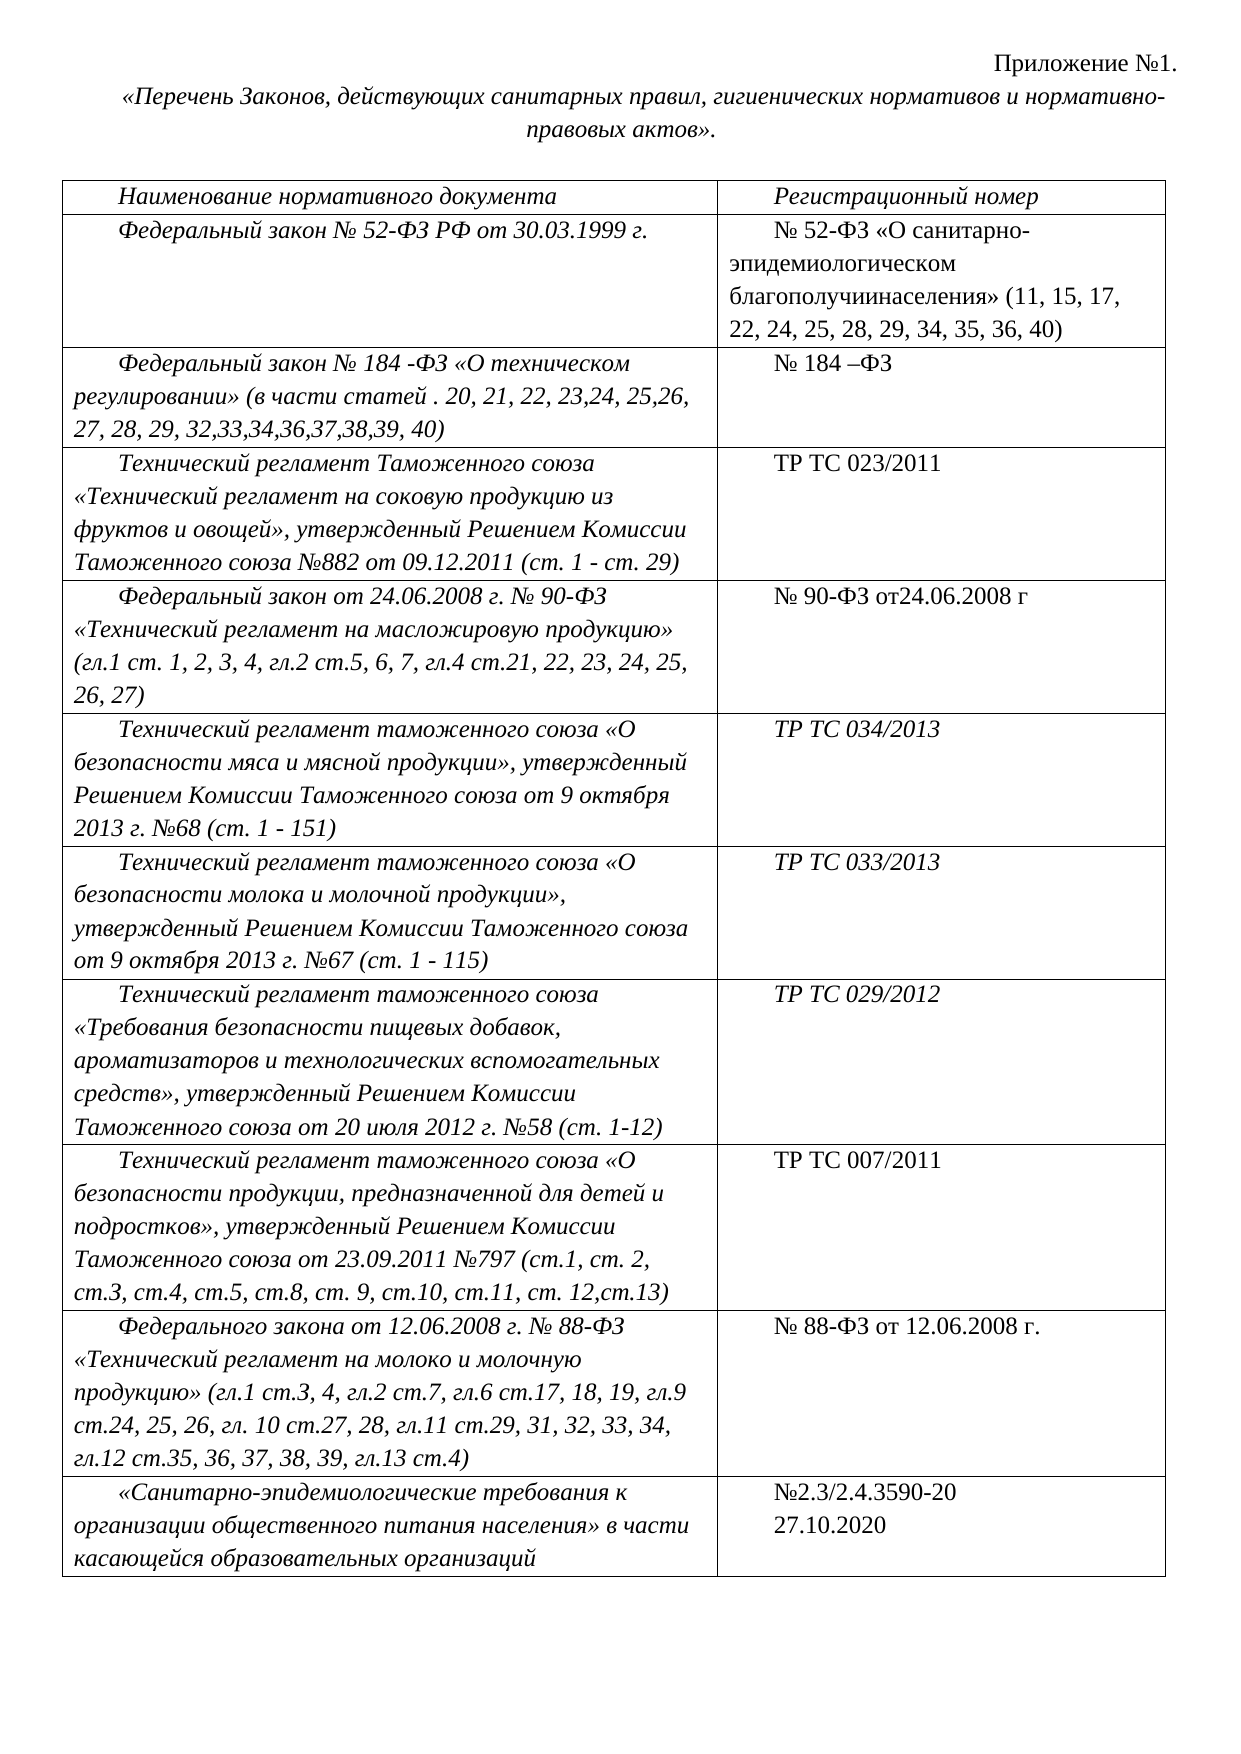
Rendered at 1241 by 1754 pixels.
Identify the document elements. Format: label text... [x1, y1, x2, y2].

table_cell Технический регламент таможенного союза «Требования безопасности пищевых добавок, ароматизаторов и технологических вспомогательных средств», утвержденный Решением Комиссии Таможенного союза от 20 июля 2012 г. №58 (ст. 1-12) [63, 980, 717, 1144]
table_header Регистрационный номер [718, 181, 1165, 214]
table_cell TP ТС 007/2011 [718, 1145, 1165, 1310]
table_cell TP ТС 029/2012 [718, 980, 1165, 1144]
table_cell №2.3/2.4.3590-20 27.10.2020 [718, 1477, 1165, 1576]
text Приложение №1. [65, 48, 1177, 77]
table_cell Технический регламент таможенного союза «О безопасности мяса и мясной продукции», утвержденный Решением Комиссии Таможенного союза от 9 октября 2013 г. №68 (ст. 1 - 151) [63, 714, 717, 846]
table_cell № 90-ФЗ от24.06.2008 г [718, 581, 1165, 713]
table_cell «Санитарно-эпидемиологические требования к организации общественного питания населения» в части касающейся образовательных организаций [63, 1477, 717, 1576]
table_cell № 88-ФЗ от 12.06.2008 г. [718, 1311, 1165, 1476]
table_cell Технический регламент таможенного союза «О безопасности продукции, предназначенной для детей и подростков», утвержденный Решением Комиссии Таможенного союза от 23.09.2011 №797 (ст.1, ст. 2, ст.З, ст.4, ст.5, ст.8, ст. 9, ст.10, ст.11, ст. 12,ст.13) [63, 1145, 717, 1310]
table_cell TP ТС 034/2013 [718, 714, 1165, 846]
table_cell № 184 –ФЗ [718, 348, 1165, 447]
table_cell № 52-ФЗ «О санитарноэпидемиологическом благополучиинаселения» (11, 15, 17, 22, 24, 25, 28, 29, 34, 35, 36, 40) [718, 215, 1165, 347]
table_cell TP ТС 033/2013 [718, 847, 1165, 978]
table_cell Федерального закона от 12.06.2008 г. № 88-ФЗ «Технический регламент на молоко и молочную продукцию» (гл.1 ст.З, 4, гл.2 ст.7, гл.6 ст.17, 18, 19, гл.9 ст.24, 25, 26, гл. 10 ст.27, 28, гл.11 ст.29, 31, 32, 33, 34, гл.12 ст.35, 36, 37, 38, 39, гл.13 ст.4) [63, 1311, 717, 1476]
text «Перечень Законов, действующих санитарных правил, гигиенических нормативов и нормативно-правовых актов». [65, 81, 1177, 143]
table_header Наименование нормативного документа [63, 181, 717, 214]
table_cell Федеральный закон от 24.06.2008 г. № 90-ФЗ «Технический регламент на масложировую продукцию» (гл.1 ст. 1, 2, 3, 4, гл.2 ст.5, 6, 7, гл.4 ст.21, 22, 23, 24, 25, 26, 27) [63, 581, 717, 713]
table_cell Федеральный закон № 184 -ФЗ «О техническом регулировании» (в части статей . 20, 21, 22, 23,24, 25,26, 27, 28, 29, 32,33,34,36,37,38,39, 40) [63, 348, 717, 447]
table_cell TP ТС 023/2011 [718, 448, 1165, 580]
table_cell Технический регламент Таможенного союза «Технический регламент на соковую продукцию из фруктов и овощей», утвержденный Решением Комиссии Таможенного союза №882 от 09.12.2011 (ст. 1 - ст. 29) [63, 448, 717, 580]
table_cell Технический регламент таможенного союза «О безопасности молока и молочной продукции», утвержденный Решением Комиссии Таможенного союза от 9 октября 2013 г. №67 (ст. 1 - 115) [63, 847, 717, 978]
table_cell Федеральный закон № 52-ФЗ РФ от 30.03.1999 г. [63, 215, 717, 347]
